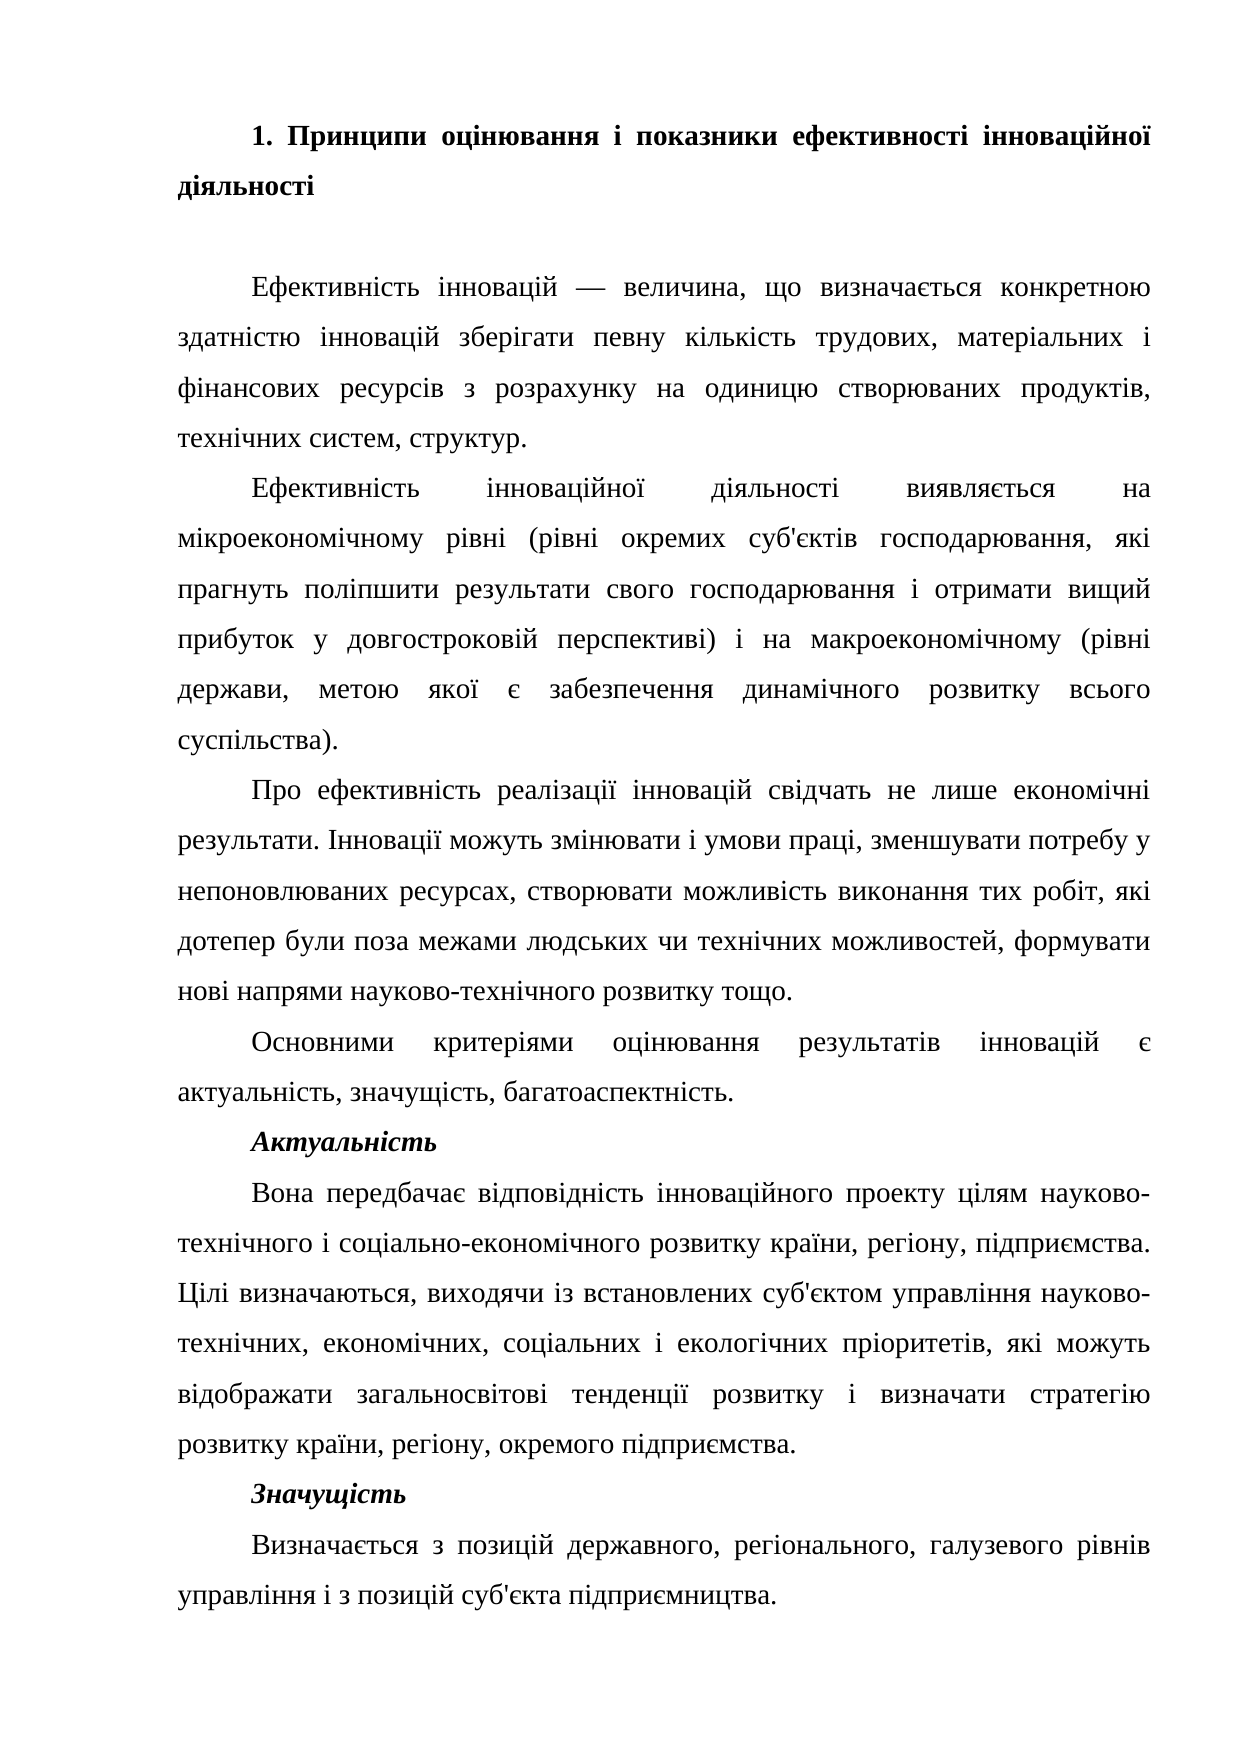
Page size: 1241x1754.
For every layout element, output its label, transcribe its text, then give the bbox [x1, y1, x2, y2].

text Про ефективність реалізації інновацій свідчать не лише економічні результати. Інновації можуть змінювати і умови праці, зменшувати потребу у непоновлюваних ресурсах, створювати можливість виконання тих робіт, які дотепер були поза межами людських чи технічних можливостей, формувати нові напрями науково-технічного розвитку тощо. [177, 772, 1152, 1007]
text Актуальність [177, 1124, 1152, 1158]
text Ефективність інновацій — величина, що визначається конкретною здатністю інновацій зберігати певну кількість трудових, матеріальних і фінансових ресурсів з розрахунку на одиницю створюваних продуктів, технічних систем, структур. [177, 269, 1152, 453]
text Визначається з позицій державного, регіонального, галузевого рівнів управління і з позицій суб'єкта підприємництва. [177, 1527, 1152, 1611]
text Значущість [177, 1477, 1152, 1510]
text Основними критеріями оцінювання результатів інновацій є актуальність, значущість, багатоаспектність. [177, 1024, 1152, 1108]
text 1. Принципи оцінювання і показники ефективності інноваційної діяльності [177, 118, 1152, 202]
text Вона передбачає відповідність інноваційного проекту цілям науково-технічного і соціально-економічного розвитку країни, регіону, підприємства. Цілі визначаються, виходячи із встановлених суб'єктом управління науково-технічних, економічних, соціальних і екологічних пріоритетів, які можуть відображати загальносвітові тенденції розвитку і визначати стратегію розвитку країни, регіону, окремого підприємства. [177, 1175, 1152, 1460]
text Ефективність інноваційної діяльності виявляється на мікроекономічному рівні (рівні окремих суб'єктів господарювання, які прагнуть поліпшити результати свого господарювання і отримати вищий прибуток у довгостроковій перспективі) і на макроекономічному (рівні держави, метою якої є забезпечення динамічного розвитку всього суспільства). [177, 470, 1152, 755]
